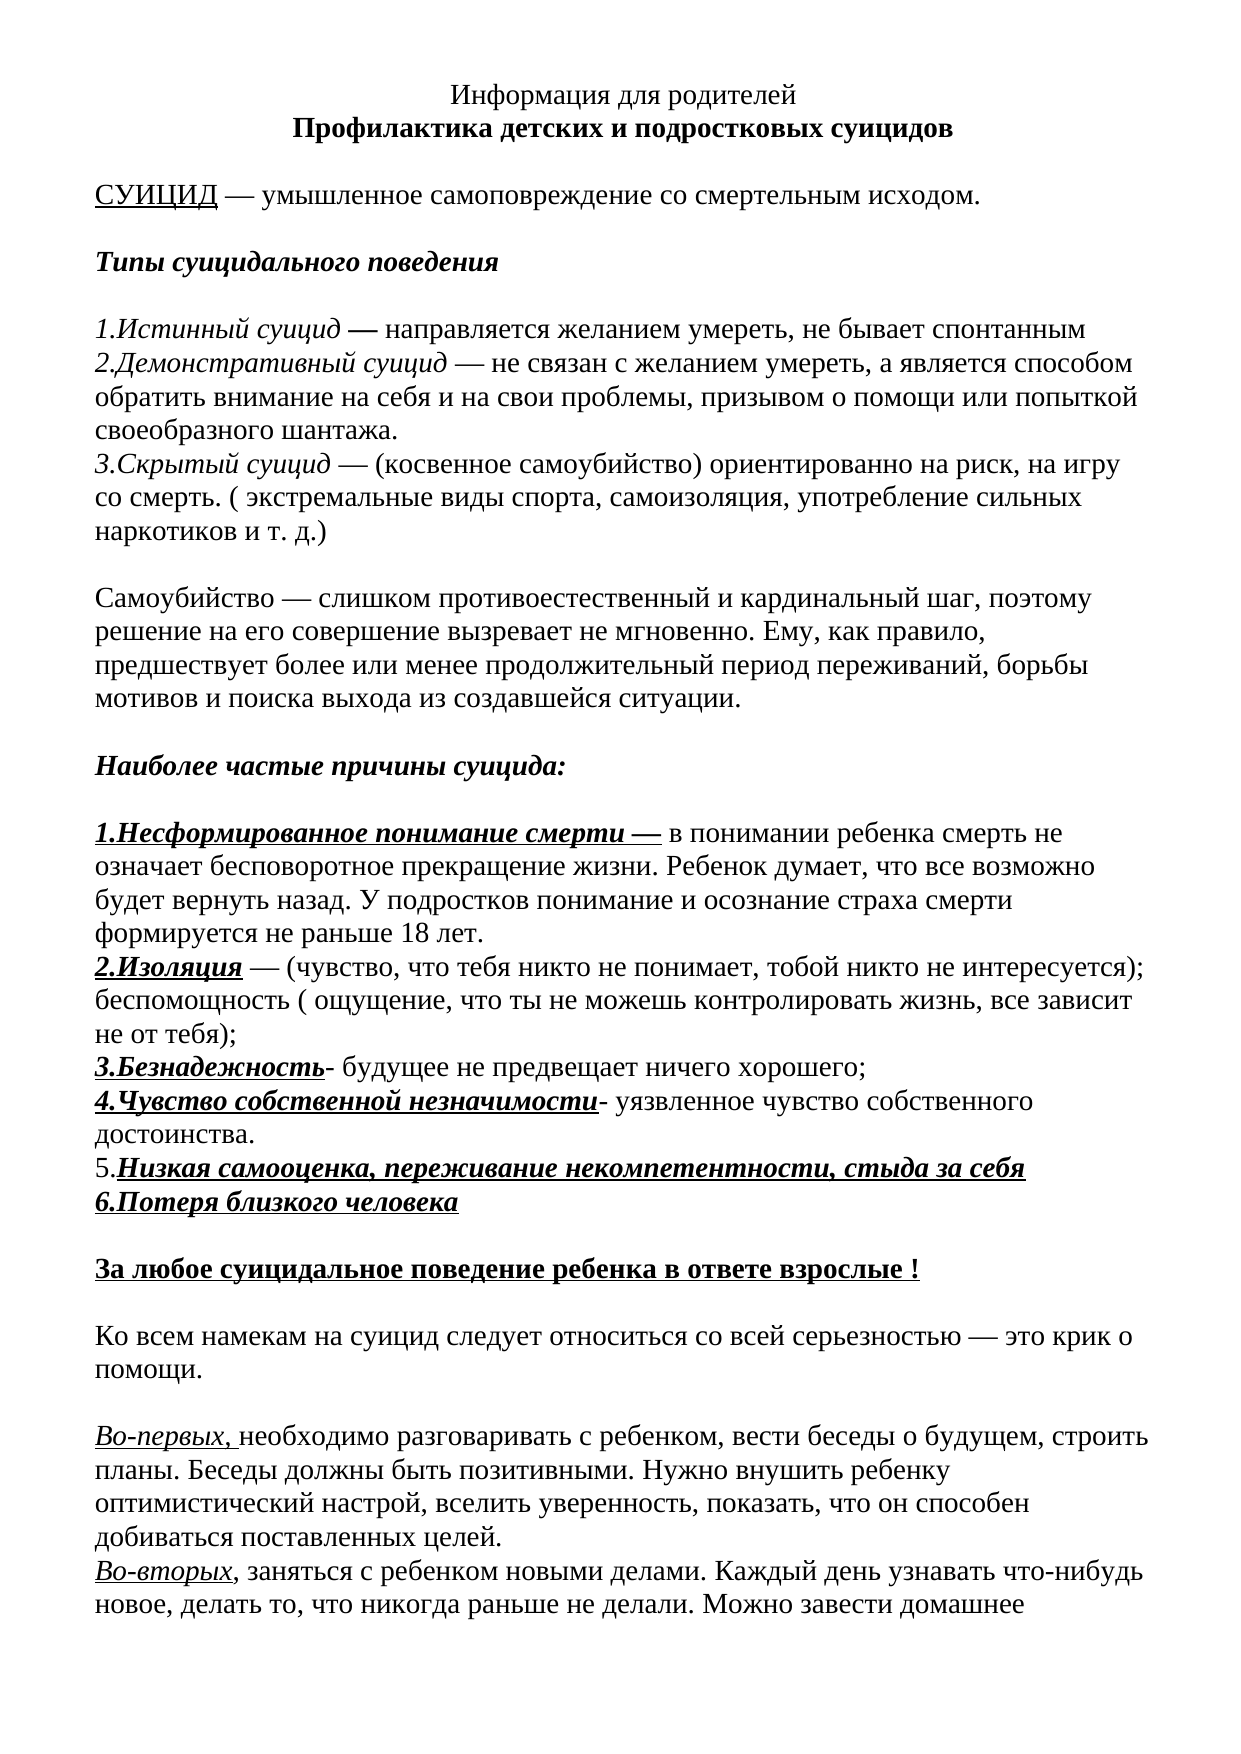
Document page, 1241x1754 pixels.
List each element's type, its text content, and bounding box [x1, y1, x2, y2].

text Самоубийство — слишком противоестественный и кардинальный шаг, поэтому решение на его совершение вызревает не мгновенно. Ему, как правило, предшествует более или менее продолжительный период переживаний, борьбы мотивов и поиска выхода из создавшейся ситуации. [94, 580, 1152, 714]
text Информация для родителей [94, 77, 1152, 110]
text 2.Изоляция — (чувство, что тебя никто не понимает, тобой никто не интересуется); беспомощность ( ощущение, что ты не можешь контролировать жизнь, все зависит не от тебя); [94, 949, 1152, 1049]
text Типы суицидального поведения [94, 244, 1152, 278]
text 6.Потеря близкого человека [94, 1184, 1152, 1217]
text 5.Низкая самооценка, переживание некомпетентности, стыда за себя [94, 1150, 1152, 1184]
text Ко всем намекам на суицид следует относиться со всей серьезностью — это крик о помощи. [94, 1318, 1152, 1385]
text За любое суицидальное поведение ребенка в ответе взрослые ! [94, 1251, 1152, 1284]
text Наиболее частые причины суицида: [94, 748, 1152, 781]
text Во-вторых, заняться с ребенком новыми делами. Каждый день узнавать что-нибудь новое, делать то, что никогда раньше не делали. Можно завести домашнее [94, 1553, 1152, 1620]
text 3.Скрытый суицид — (косвенное самоубийство) ориентированно на риск, на игру со смерть. ( экстремальные виды спорта, самоизоляция, употребление сильных наркотиков и т. д.) [94, 446, 1152, 546]
text СУИЦИД — умышленное самоповреждение со смертельным исходом. [94, 177, 1152, 211]
text 2.Демонстративный суицид — не связан с желанием умереть, а является способом обратить внимание на себя и на свои проблемы, призывом о помощи или попыткой своеобразного шантажа. [94, 345, 1152, 446]
text 1.Несформированное понимание смерти — в понимании ребенка смерть не означает бесповоротное прекращение жизни. Ребенок думает, что все возможно будет вернуть назад. У подростков понимание и осознание страха смерти формируется не раньше 18 лет. [94, 815, 1152, 949]
text Профилактика детских и подростковых суицидов [94, 110, 1152, 144]
text Во-первых, необходимо разговаривать с ребенком, вести беседы о будущем, строить планы. Беседы должны быть позитивными. Нужно внушить ребенку оптимистический настрой, вселить уверенность, показать, что он способен добиваться поставленных целей. [94, 1418, 1152, 1553]
text 1.Истинный суицид — направляется желанием умереть, не бывает спонтанным [94, 312, 1152, 345]
text 3.Безнадежность- будущее не предвещает ничего хорошего; [94, 1049, 1152, 1083]
text 4.Чувство собственной незначимости- уязвленное чувство собственного достоинства. [94, 1083, 1152, 1150]
